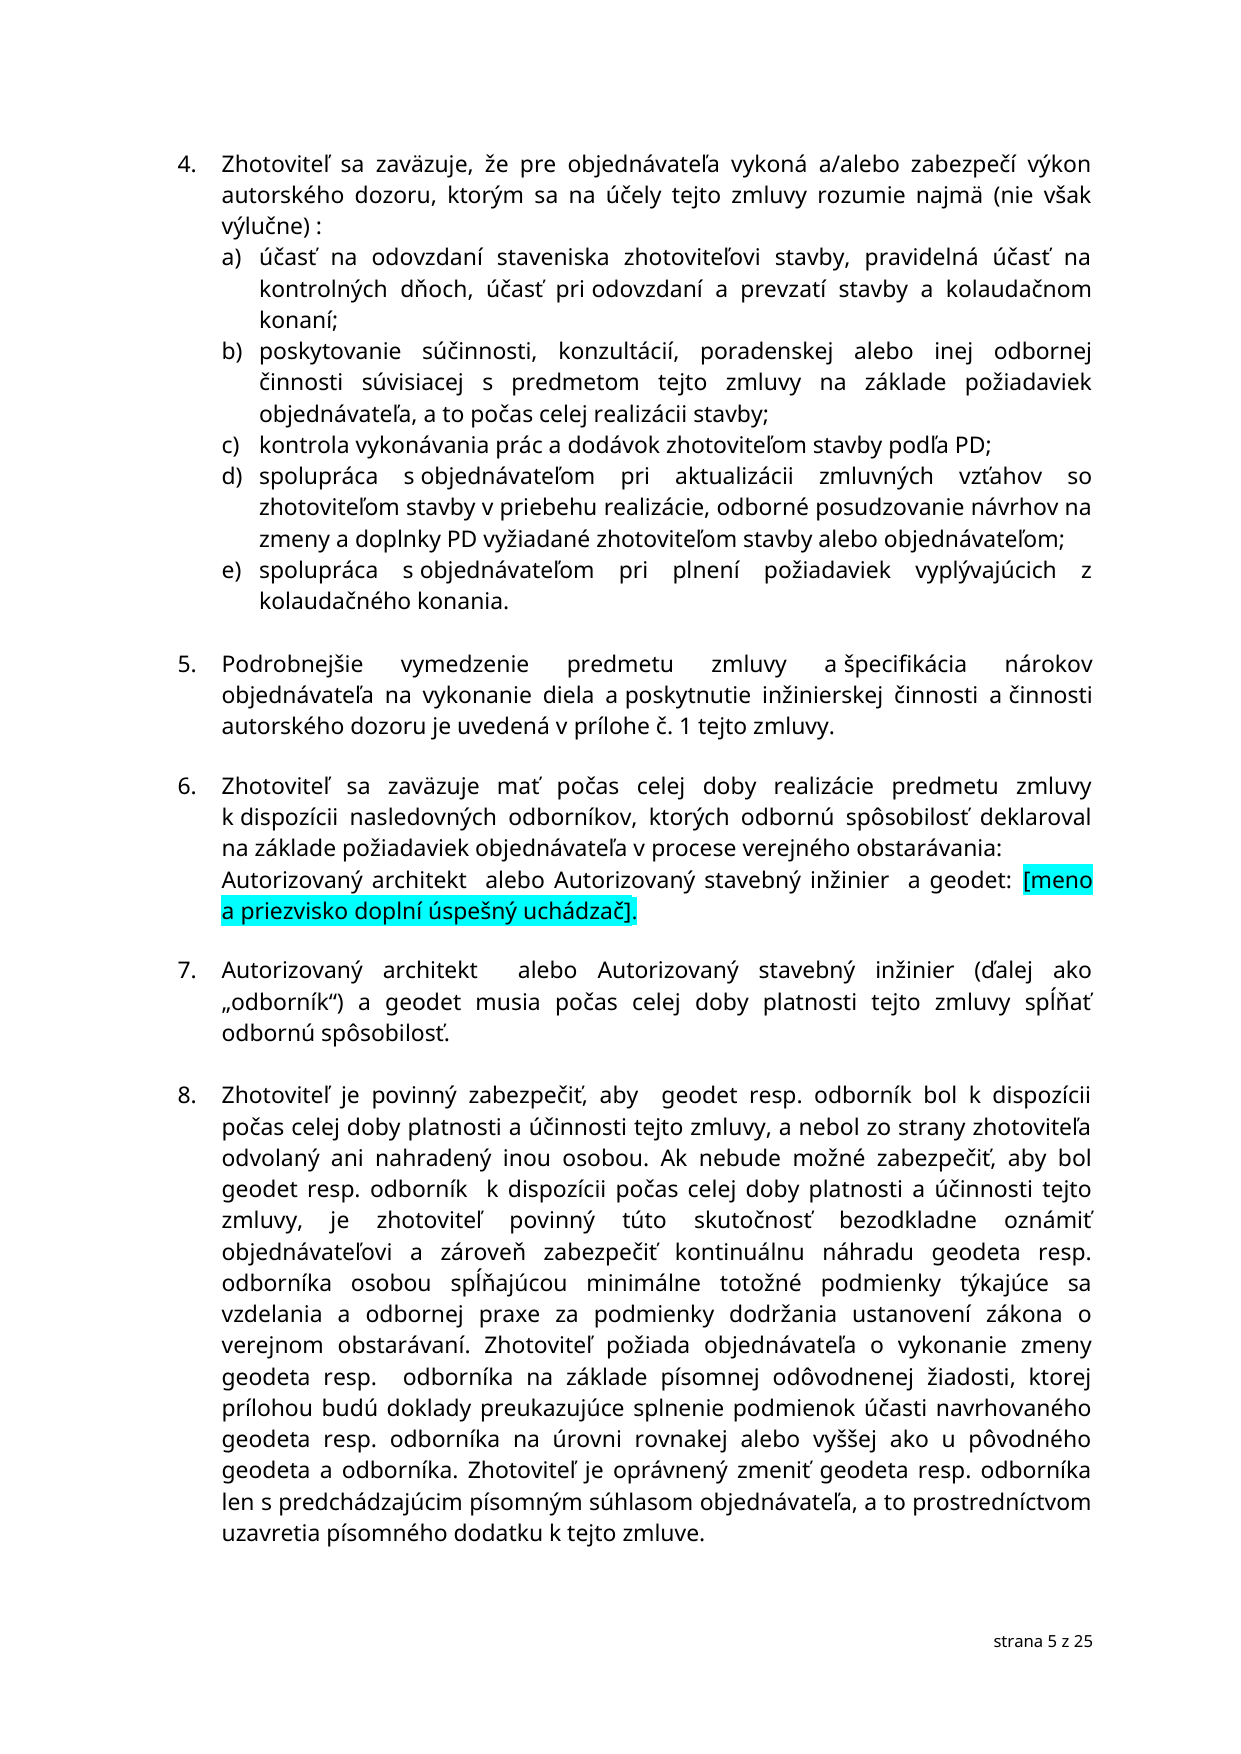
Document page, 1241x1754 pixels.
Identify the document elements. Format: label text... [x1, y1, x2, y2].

list Autorizovaný architekt alebo Autorizovaný stavebný inžinier a geodet: [meno a priezvisko doplní úspešný uchádzač]. [221, 863, 1093, 926]
list účasť na odovzdaní staveniska zhotoviteľovi stavby, pravidelná účasť na kontrolných dňoch, účasť pri odovzdaní a prevzatí stavby a kolaudačnom konaní; [221, 241, 1093, 335]
list Podrobnejšie vymedzenie predmetu zmluvy a špecifikácia nárokov objednávateľa na vykonanie diela a poskytnutie inžinierskej činnosti a činnosti autorského dozoru je uvedená v prílohe č. 1 tejto zmluvy. [177, 648, 1093, 741]
list Autorizovaný architekt alebo Autorizovaný stavebný inžinier (ďalej ako „odborník“) a geodet musia počas celej doby platnosti tejto zmluvy spĺňať odbornú spôsobilosť. [177, 954, 1093, 1048]
list Zhotoviteľ sa zaväzuje, že pre objednávateľa vykoná a/alebo zabezpečí výkon autorského dozoru, ktorým sa na účely tejto zmluvy rozumie najmä (nie však výlučne) : [177, 148, 1093, 241]
list poskytovanie súčinnosti, konzultácií, poradenskej alebo inej odbornej činnosti súvisiacej s predmetom tejto zmluvy na základe požiadaviek objednávateľa, a to počas celej realizácii stavby; [221, 335, 1093, 429]
list spolupráca s objednávateľom pri aktualizácii zmluvných vzťahov so zhotoviteľom stavby v priebehu realizácie, odborné posudzovanie návrhov na zmeny a doplnky PD vyžiadané zhotoviteľom stavby alebo objednávateľom; [221, 460, 1093, 554]
list Zhotoviteľ je povinný zabezpečiť, aby geodet resp. odborník bol k dispozícii počas celej doby platnosti a účinnosti tejto zmluvy, a nebol zo strany zhotoviteľa odvolaný ani nahradený inou osobou. Ak nebude možné zabezpečiť, aby bol geodet resp. odborník k dispozícii počas celej doby platnosti a účinnosti tejto zmluvy, je zhotoviteľ povinný túto skutočnosť bezodkladne oznámiť objednávateľovi a zároveň zabezpečiť kontinuálnu náhradu geodeta resp. odborníka osobou spĺňajúcou minimálne totožné podmienky týkajúce sa vzdelania a odbornej praxe za podmienky dodržania ustanovení zákona o verejnom obstarávaní. Zhotoviteľ požiada objednávateľa o vykonanie zmeny geodeta resp. odborníka na základe písomnej odôvodnenej žiadosti, ktorej prílohou budú doklady preukazujúce splnenie podmienok účasti navrhovaného geodeta resp. odborníka na úrovni rovnakej alebo vyššej ako u pôvodného geodeta a odborníka. Zhotoviteľ je oprávnený zmeniť geodeta resp. odborníka len s predchádzajúcim písomným súhlasom objednávateľa, a to prostredníctvom uzavretia písomného dodatku k tejto zmluve. [177, 1079, 1093, 1548]
list Zhotoviteľ sa zaväzuje mať počas celej doby realizácie predmetu zmluvy k dispozícii nasledovných odborníkov, ktorých odbornú spôsobilosť deklaroval na základe požiadaviek objednávateľa v procese verejného obstarávania: [177, 770, 1093, 863]
list kontrola vykonávania prác a dodávok zhotoviteľom stavby podľa PD; [221, 429, 1093, 460]
list spolupráca s objednávateľom pri plnení požiadaviek vyplývajúcich z kolaudačného konania. [221, 554, 1093, 616]
